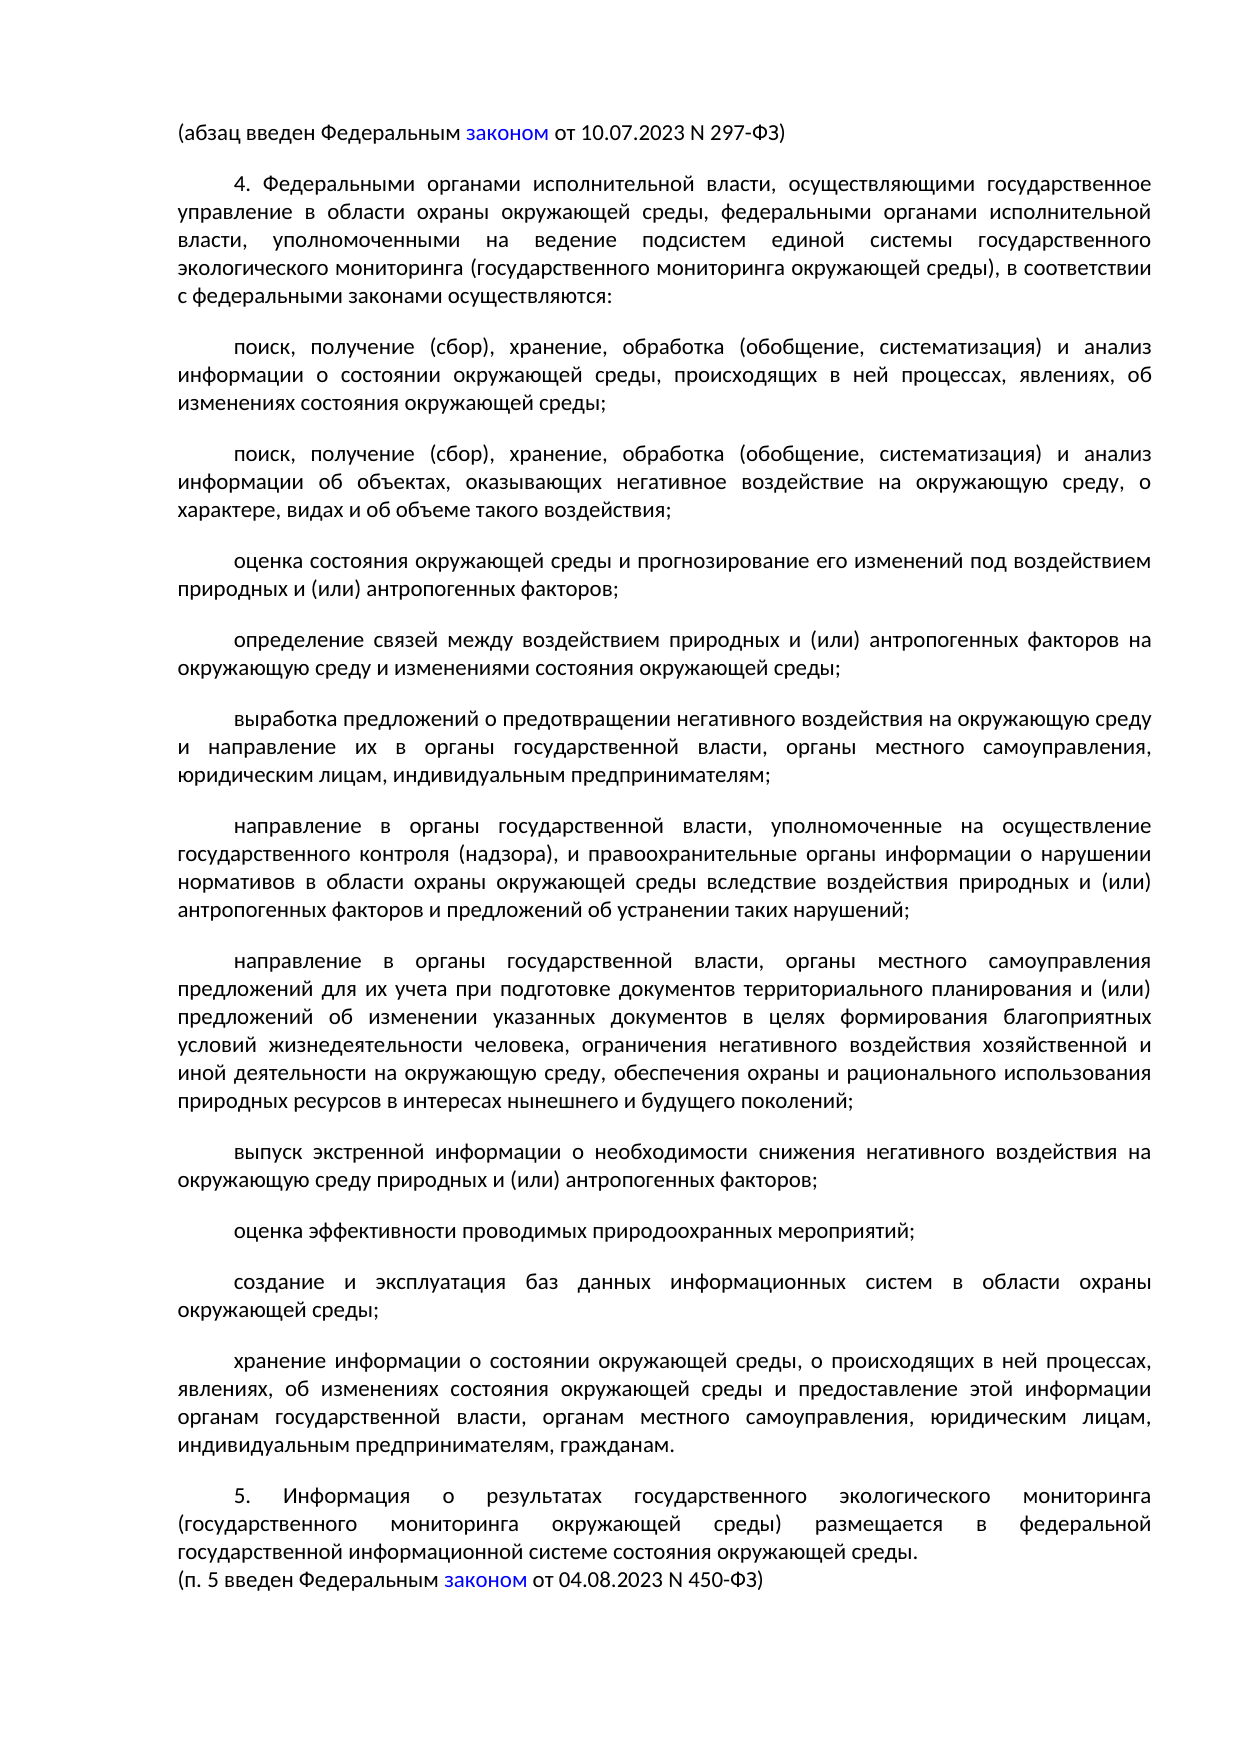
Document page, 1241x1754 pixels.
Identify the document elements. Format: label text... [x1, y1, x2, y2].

text оценка состояния окружающей среды и прогнозирование его изменений под воздействием природных и (или) антропогенных факторов; [177, 546, 1152, 602]
text выпуск экстренной информации о необходимости снижения негативного воздействия на окружающую среду природных и (или) антропогенных факторов; [177, 1137, 1152, 1193]
text 4. Федеральными органами исполнительной власти, осуществляющими государственное управление в области охраны окружающей среды, федеральными органами исполнительной власти, уполномоченными на ведение подсистем единой системы государственного экологического мониторинга (государственного мониторинга окружающей среды), в соответствии с федеральными законами осуществляются: [177, 169, 1152, 309]
text (абзац введен Федеральным законом от 10.07.2023 N 297-ФЗ) [177, 118, 1152, 146]
text поиск, получение (сбор), хранение, обработка (обобщение, систематизация) и анализ информации об объектах, оказывающих негативное воздействие на окружающую среду, о характере, видах и об объеме такого воздействия; [177, 439, 1152, 523]
text направление в органы государственной власти, органы местного самоуправления предложений для их учета при подготовке документов территориального планирования и (или) предложений об изменении указанных документов в целях формирования благоприятных условий жизнедеятельности человека, ограничения негативного воздействия хозяйственной и иной деятельности на окружающую среду, обеспечения охраны и рационального использования природных ресурсов в интересах нынешнего и будущего поколений; [177, 946, 1152, 1114]
text 5. Информация о результатах государственного экологического мониторинга (государственного мониторинга окружающей среды) размещается в федеральной государственной информационной системе состояния окружающей среды. [177, 1481, 1152, 1565]
text выработка предложений о предотвращении негативного воздействия на окружающую среду и направление их в органы государственной власти, органы местного самоуправления, юридическим лицам, индивидуальным предпринимателям; [177, 704, 1152, 788]
text хранение информации о состоянии окружающей среды, о происходящих в ней процессах, явлениях, об изменениях состояния окружающей среды и предоставление этой информации органам государственной власти, органам местного самоуправления, юридическим лицам, индивидуальным предпринимателям, гражданам. [177, 1346, 1152, 1458]
text оценка эффективности проводимых природоохранных мероприятий; [177, 1216, 1152, 1244]
text поиск, получение (сбор), хранение, обработка (обобщение, систематизация) и анализ информации о состоянии окружающей среды, происходящих в ней процессах, явлениях, об изменениях состояния окружающей среды; [177, 332, 1152, 416]
text создание и эксплуатация баз данных информационных систем в области охраны окружающей среды; [177, 1267, 1152, 1323]
text определение связей между воздействием природных и (или) антропогенных факторов на окружающую среду и изменениями состояния окружающей среды; [177, 625, 1152, 681]
text направление в органы государственной власти, уполномоченные на осуществление государственного контроля (надзора), и правоохранительные органы информации о нарушении нормативов в области охраны окружающей среды вследствие воздействия природных и (или) антропогенных факторов и предложений об устранении таких нарушений; [177, 811, 1152, 923]
text (п. 5 введен Федеральным законом от 04.08.2023 N 450-ФЗ) [177, 1565, 1152, 1593]
